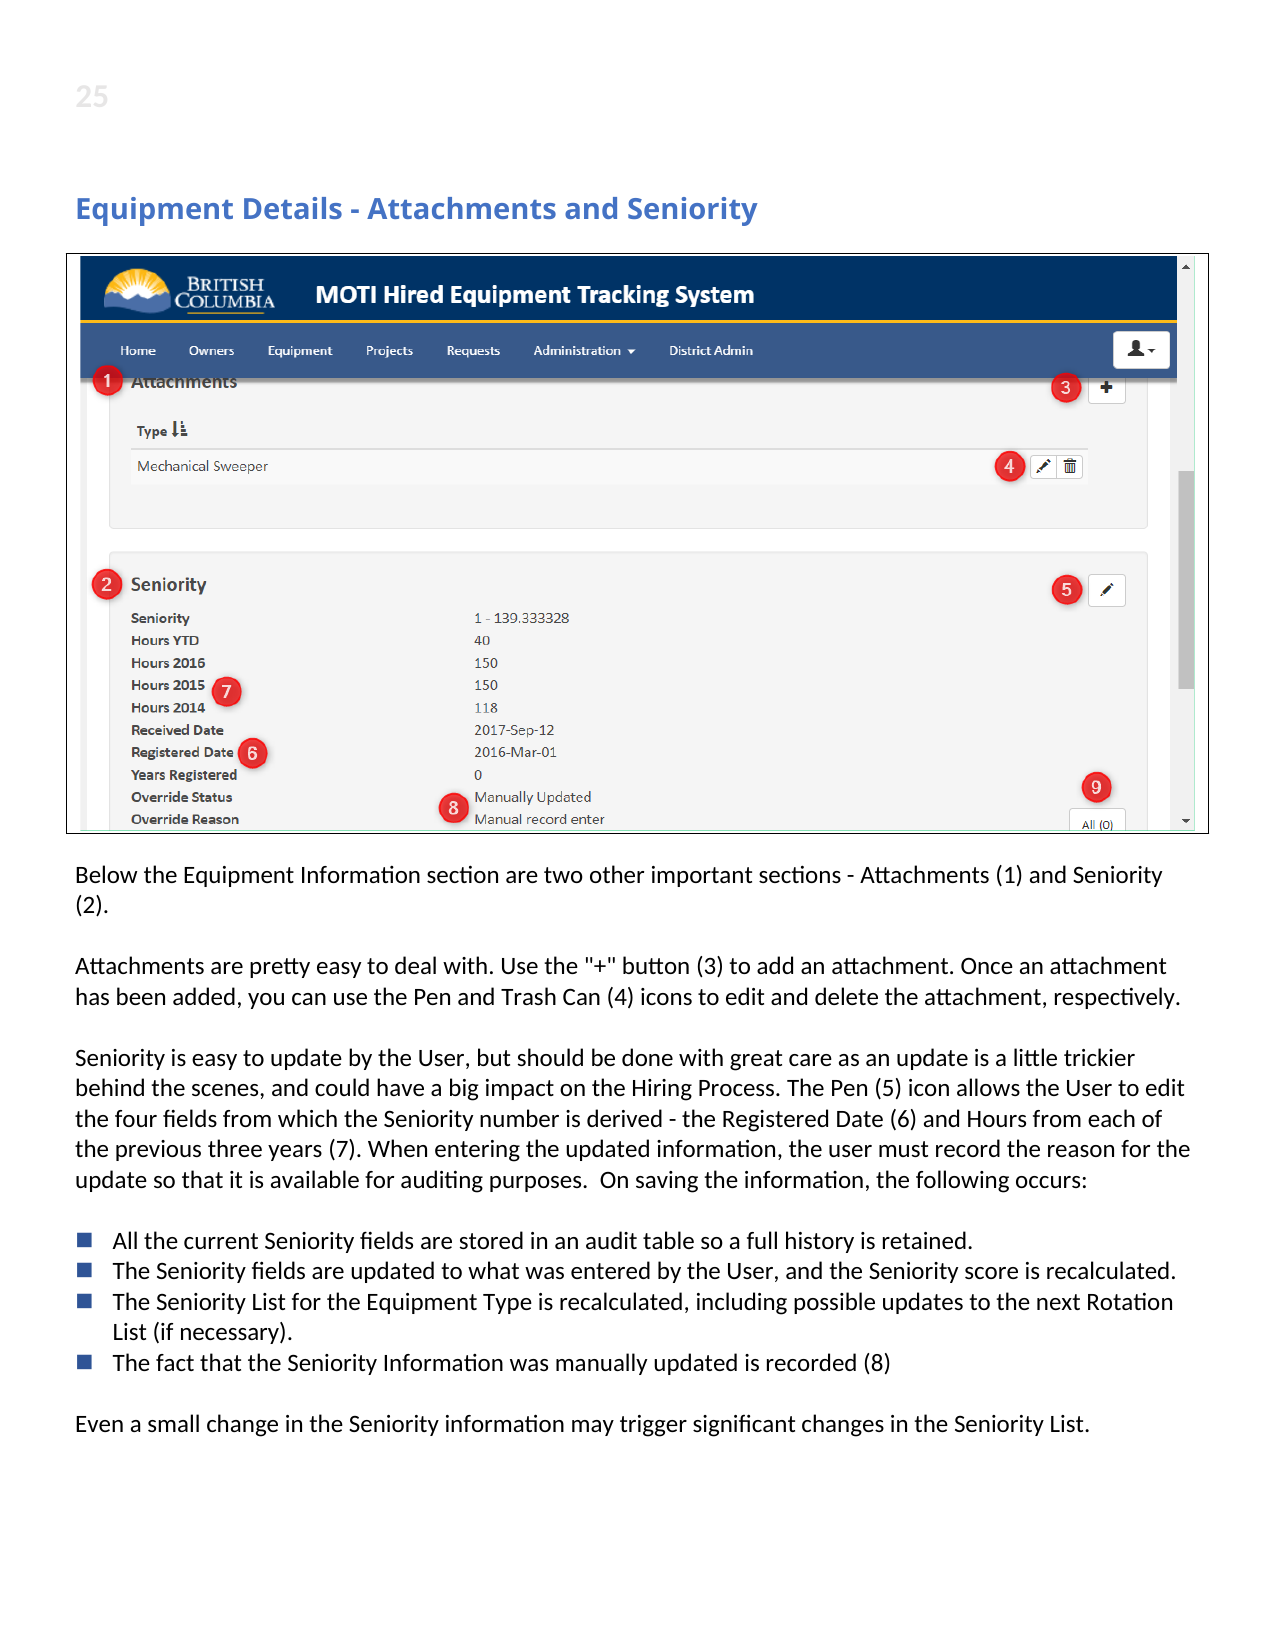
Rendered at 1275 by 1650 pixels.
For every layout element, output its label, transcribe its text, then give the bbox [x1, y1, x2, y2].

text Even a small change in the Seniority information may trigger significant changes in the Seniority List. [75, 1408, 1200, 1439]
list The fact that the Seniority Information was manually updated is recorded (8) [75, 1347, 1200, 1378]
text Seniority is easy to update by the User, but should be done with great care as an update is a little trickier behind the scenes, and could have a big impact on the Hiring Process. The Pen (5) icon allows the User to edit the four fields from which the Seniority number is derived - the Registered Date (6) and Hours from each of the previous three years (7). When entering the updated information, the user must record the reason for the update so that it is available for auditing purposes. On saving the information, the following occurs: [75, 1042, 1200, 1194]
text Below the Equipment Information section are two other important sections - Attachments (1) and Seniority (2). [75, 859, 1200, 920]
list The Seniority fields are updated to what was entered by the User, and the Seniority score is recalculated. [75, 1256, 1200, 1286]
picture [80, 256, 1195, 831]
text Attachments are pretty easy to deal with. Use the "+" button (3) to add an attachment. Once an attachment has been added, you can use the Pen and Trash Can (4) icons to edit and delete the attachment, respectively. [75, 950, 1200, 1011]
list The Seniority List for the Equipment Type is recalculated, including possible updates to the next Rotation List (if necessary). [75, 1286, 1200, 1347]
subtitle Equipment Details - Attachments and Seniority [75, 188, 1200, 228]
list All the current Seniority fields are stored in an audit table so a full history is retained. [75, 1225, 1200, 1256]
